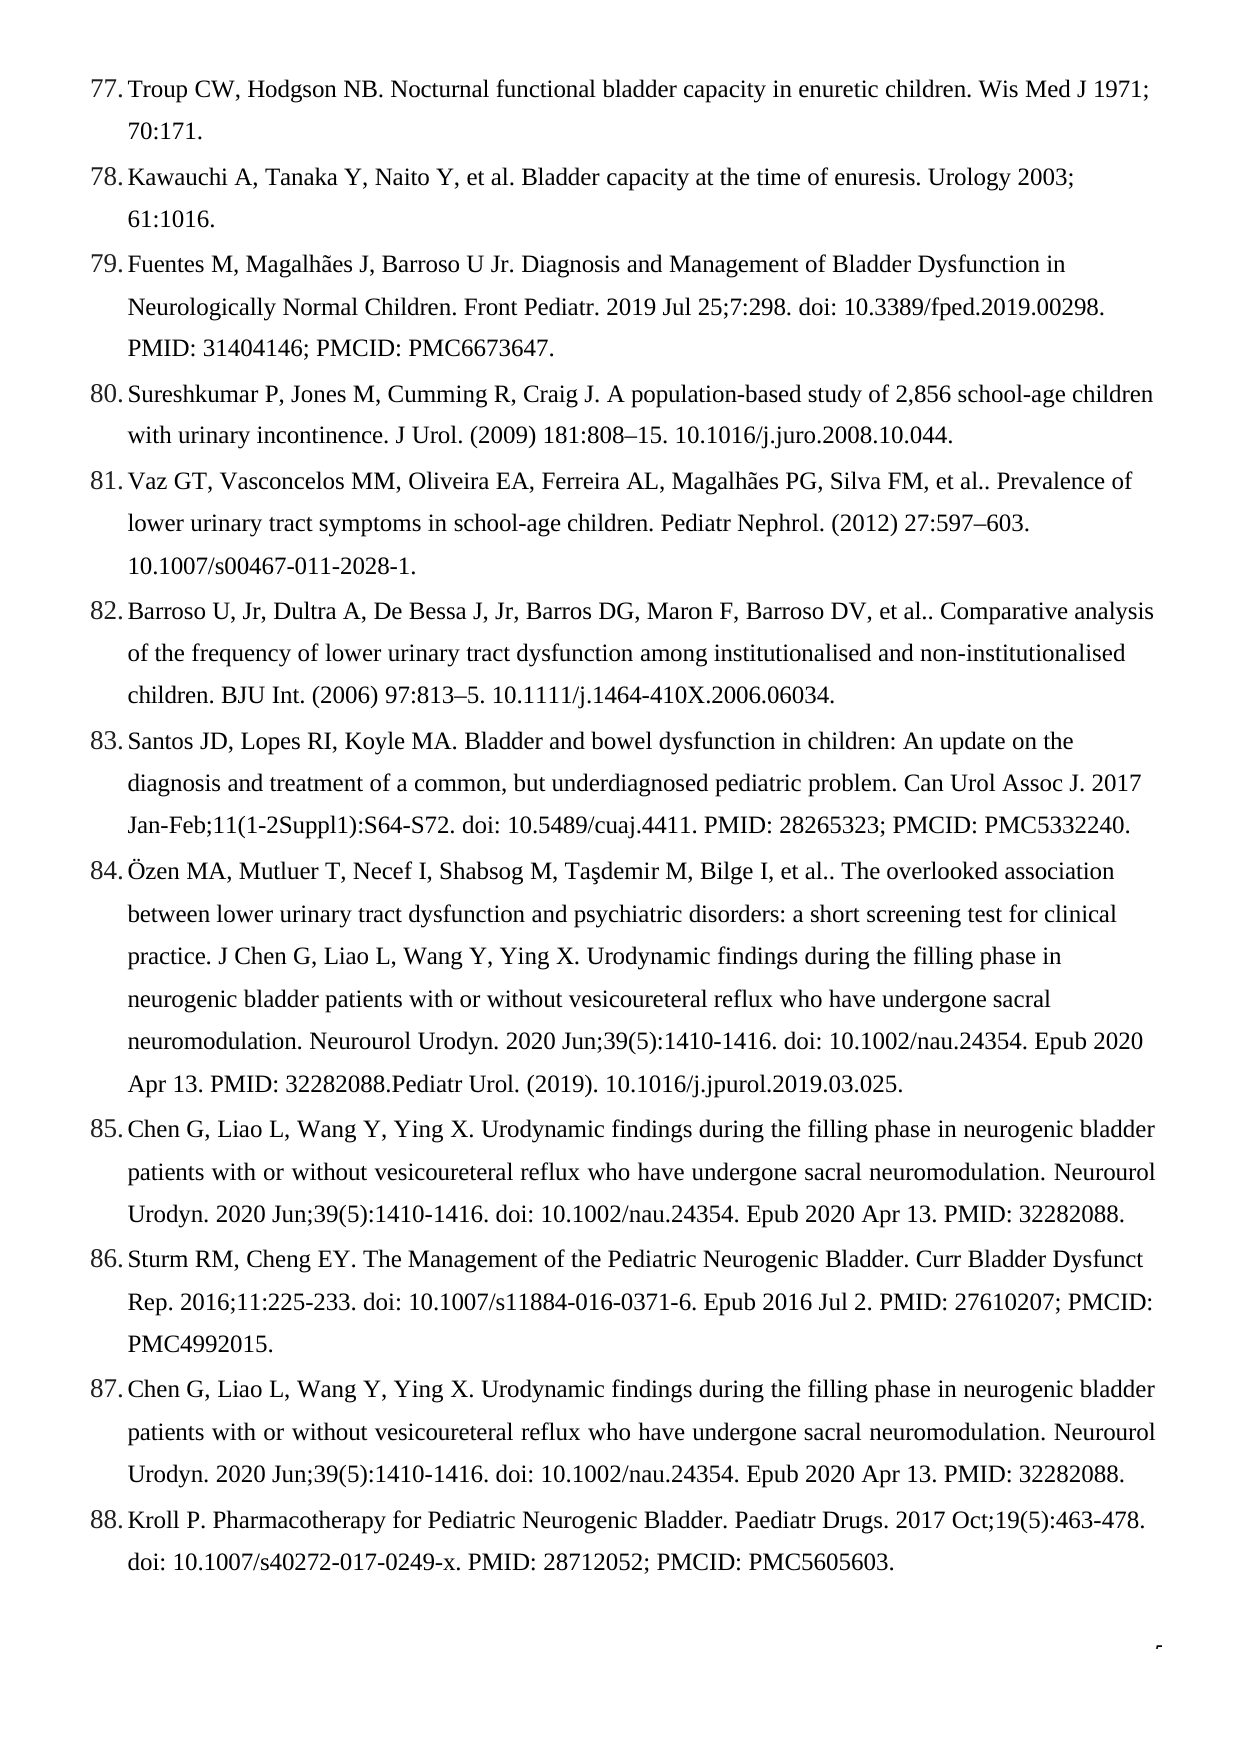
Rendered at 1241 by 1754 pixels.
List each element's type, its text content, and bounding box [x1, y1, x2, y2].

list Barroso U, Jr, Dultra A, De Bessa J, Jr, Barros DG, Maron F, Barroso DV, et al.. Comparative analysis of the frequency of lower urinary tract dysfunction among institutionalised and non-institutionalised children. BJU Int. (2006) 97:813–5. 10.1111/j.1464-410X.2006.06034. [90, 594, 1158, 709]
list Vaz GT, Vasconcelos MM, Oliveira EA, Ferreira AL, Magalhães PG, Silva FM, et al.. Prevalence of lower urinary tract symptoms in school-age children. Pediatr Nephrol. (2012) 27:597–603. 10.1007/s00467-011-2028-1. [90, 464, 1137, 579]
list Chen G, Liao L, Wang Y, Ying X. Urodynamic findings during the filling phase in neurogenic bladder patients with or without vesicoureteral reflux who have undergone sacral neuromodulation. Neurourol Urodyn. 2020 Jun;39(5):1410-1416. doi: 10.1002/nau.24354. Epub 2020 Apr 13. PMID: 32282088. [90, 1372, 1156, 1488]
list Sturm RM, Cheng EY. The Management of the Pediatric Neurogenic Bladder. Curr Bladder Dysfunct Rep. 2016;11:225-233. doi: 10.1007/s11884-016-0371-6. Epub 2016 Jul 2. PMID: 27610207; PMCID: PMC4992015. [90, 1242, 1156, 1358]
list Chen G, Liao L, Wang Y, Ying X. Urodynamic findings during the filling phase in neurogenic bladder patients with or without vesicoureteral reflux who have undergone sacral neuromodulation. Neurourol Urodyn. 2020 Jun;39(5):1410-1416. doi: 10.1002/nau.24354. Epub 2020 Apr 13. PMID: 32282088. [90, 1112, 1156, 1228]
list Kroll P. Pharmacotherapy for Pediatric Neurogenic Bladder. Paediatr Drugs. 2017 Oct;19(5):463-478. doi: 10.1007/s40272-017-0249-x. PMID: 28712052; PMCID: PMC5605603. [90, 1503, 1150, 1575]
list Kawauchi A, Tanaka Y, Naito Y, et al. Bladder capacity at the time of enuresis. Urology 2003; 61:1016. [90, 160, 1077, 232]
list Özen MA, Mutluer T, Necef I, Shabsog M, Taşdemir M, Bilge I, et al.. The overlooked association between lower urinary tract dysfunction and psychiatric disorders: a short screening test for clinical practice. J Chen G, Liao L, Wang Y, Ying X. Urodynamic findings during the filling phase in neurogenic bladder patients with or without vesicoureteral reflux who have undergone sacral neuromodulation. Neurourol Urodyn. 2020 Jun;39(5):1410-1416. doi: 10.1002/nau.24354. Epub 2020 Apr 13. PMID: 32282088.Pediatr Urol. (2019). 10.1016/j.jpurol.2019.03.025. [90, 854, 1146, 1098]
list Sureshkumar P, Jones M, Cumming R, Craig J. A population-based study of 2,856 school-age children with urinary incontinence. J Urol. (2009) 181:808–15. 10.1016/j.juro.2008.10.044. [90, 377, 1157, 449]
list Fuentes M, Magalhães J, Barroso U Jr. Diagnosis and Management of Bladder Dysfunction in Neurologically Normal Children. Front Pediatr. 2019 Jul 25;7:298. doi: 10.3389/fped.2019.00298. PMID: 31404146; PMCID: PMC6673647. [90, 247, 1110, 362]
list Troup CW, Hodgson NB. Nocturnal functional bladder capacity in enuretic children. Wis Med J 1971; 70:171. [90, 72, 1153, 145]
list Santos JD, Lopes RI, Koyle MA. Bladder and bowel dysfunction in children: An update on the diagnosis and treatment of a common, but underdiagnosed pediatric problem. Can Urol Assoc J. 2017 Jan-Feb;11(1-2Suppl1):S64-S72. doi: 10.5489/cuaj.4411. PMID: 28265323; PMCID: PMC5332240. [90, 724, 1146, 839]
